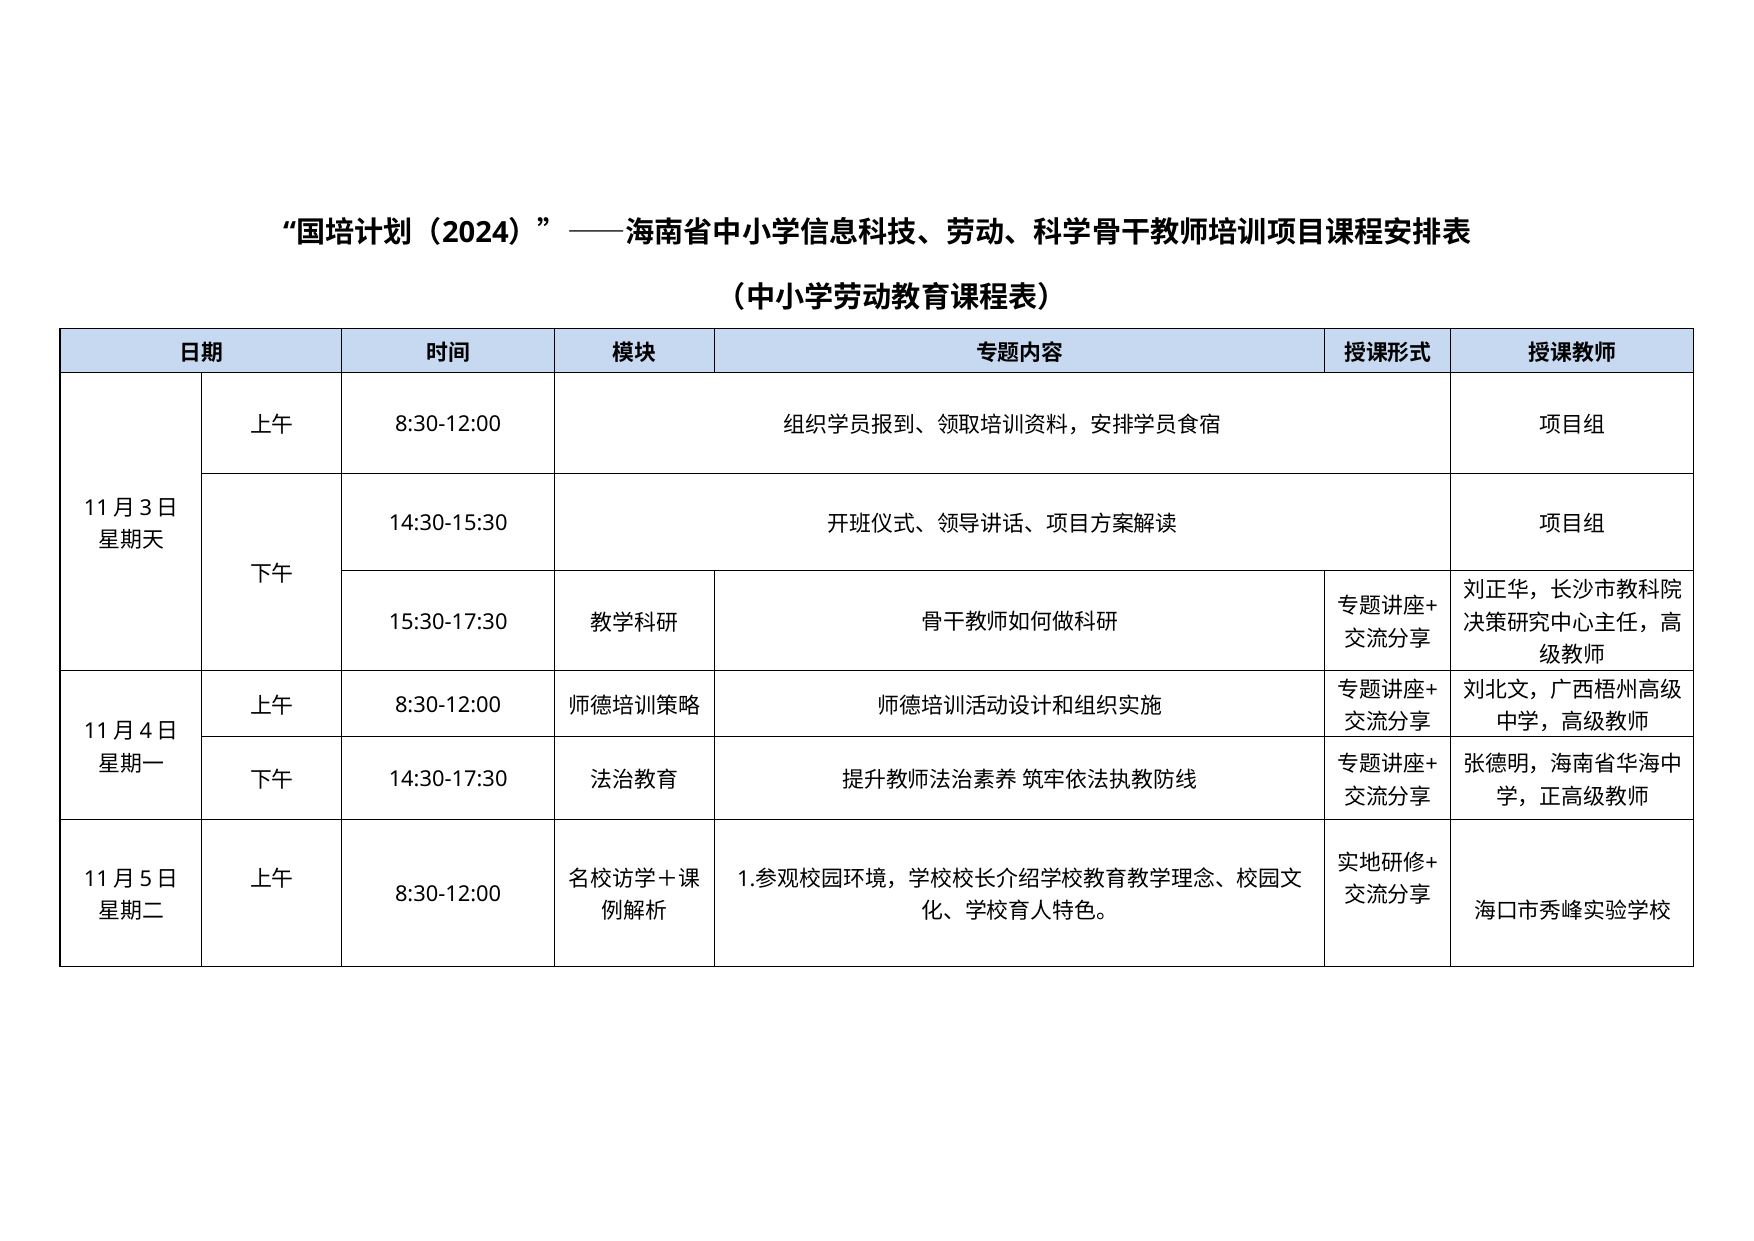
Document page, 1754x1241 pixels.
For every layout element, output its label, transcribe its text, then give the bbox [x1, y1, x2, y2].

table_cell 刘北文，广西梧州高级中学，高级教师 [1451, 671, 1693, 736]
table_cell 上午 [202, 671, 341, 736]
table_cell 项目组 [1451, 373, 1693, 473]
table_cell 专题讲座+交流分享 [1325, 671, 1450, 736]
table_cell 张德明，海南省华海中学，正高级教师 [1451, 737, 1693, 819]
table_cell 11月4日 星期一 [61, 671, 201, 819]
table_cell 专题讲座+交流分享 [1325, 737, 1450, 819]
table_cell 14:30-17:30 [342, 737, 554, 819]
table_cell 上午 [202, 820, 341, 966]
table_cell 项目组 [1451, 474, 1693, 570]
table_cell 师德培训活动设计和组织实施 [715, 671, 1324, 736]
table_header 授课形式 [1325, 329, 1450, 372]
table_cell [715, 820, 1324, 966]
table_cell 开班仪式、领导讲话、项目方案解读 [555, 474, 1450, 570]
table_cell 上午 [202, 373, 341, 473]
table_cell 组织学员报到、领取培训资料，安排学员食宿 [555, 373, 1450, 473]
table_cell 8:30-12:00 [342, 373, 554, 473]
table_cell 11月3日 星期天 [61, 373, 201, 670]
table_cell 法治教育 [555, 737, 714, 819]
text “国培计划（2024）”——海南省中小学信息科技、劳动、科学骨干教师培训项目课程安排表 [150, 198, 1604, 263]
table_cell 海口市秀峰实验学校 [1451, 820, 1693, 966]
table_cell 师德培训策略 [555, 671, 714, 736]
table_header 日期 [61, 329, 341, 372]
table_cell 8:30-12:00 [342, 820, 554, 966]
table_header 模块 [555, 329, 714, 372]
table_header 专题内容 [715, 329, 1324, 372]
table_cell 8:30-12:00 [342, 671, 554, 736]
table_cell 骨干教师如何做科研 [715, 571, 1324, 670]
table_cell 教学科研 [555, 571, 714, 670]
table_cell 15:30-17:30 [342, 571, 554, 670]
table_header 授课教师 [1451, 329, 1693, 372]
table_cell 下午 [202, 737, 341, 819]
table_cell 实地研修+交流分享 [1325, 820, 1450, 966]
text （中小学劳动教育课程表） [150, 263, 1604, 328]
table_cell 提升教师法治素养 筑牢依法执教防线 [715, 737, 1324, 819]
table_cell 刘正华，长沙市教科院决策研究中心主任，高级教师 [1451, 571, 1693, 670]
table_cell 专题讲座+交流分享 [1325, 571, 1450, 670]
table_cell 下午 [202, 474, 341, 670]
table_cell 11月5日 星期二 [61, 820, 201, 966]
table_header 时间 [342, 329, 554, 372]
table_cell 名校访学＋课例解析 [555, 820, 714, 966]
table_cell 14:30-15:30 [342, 474, 554, 570]
